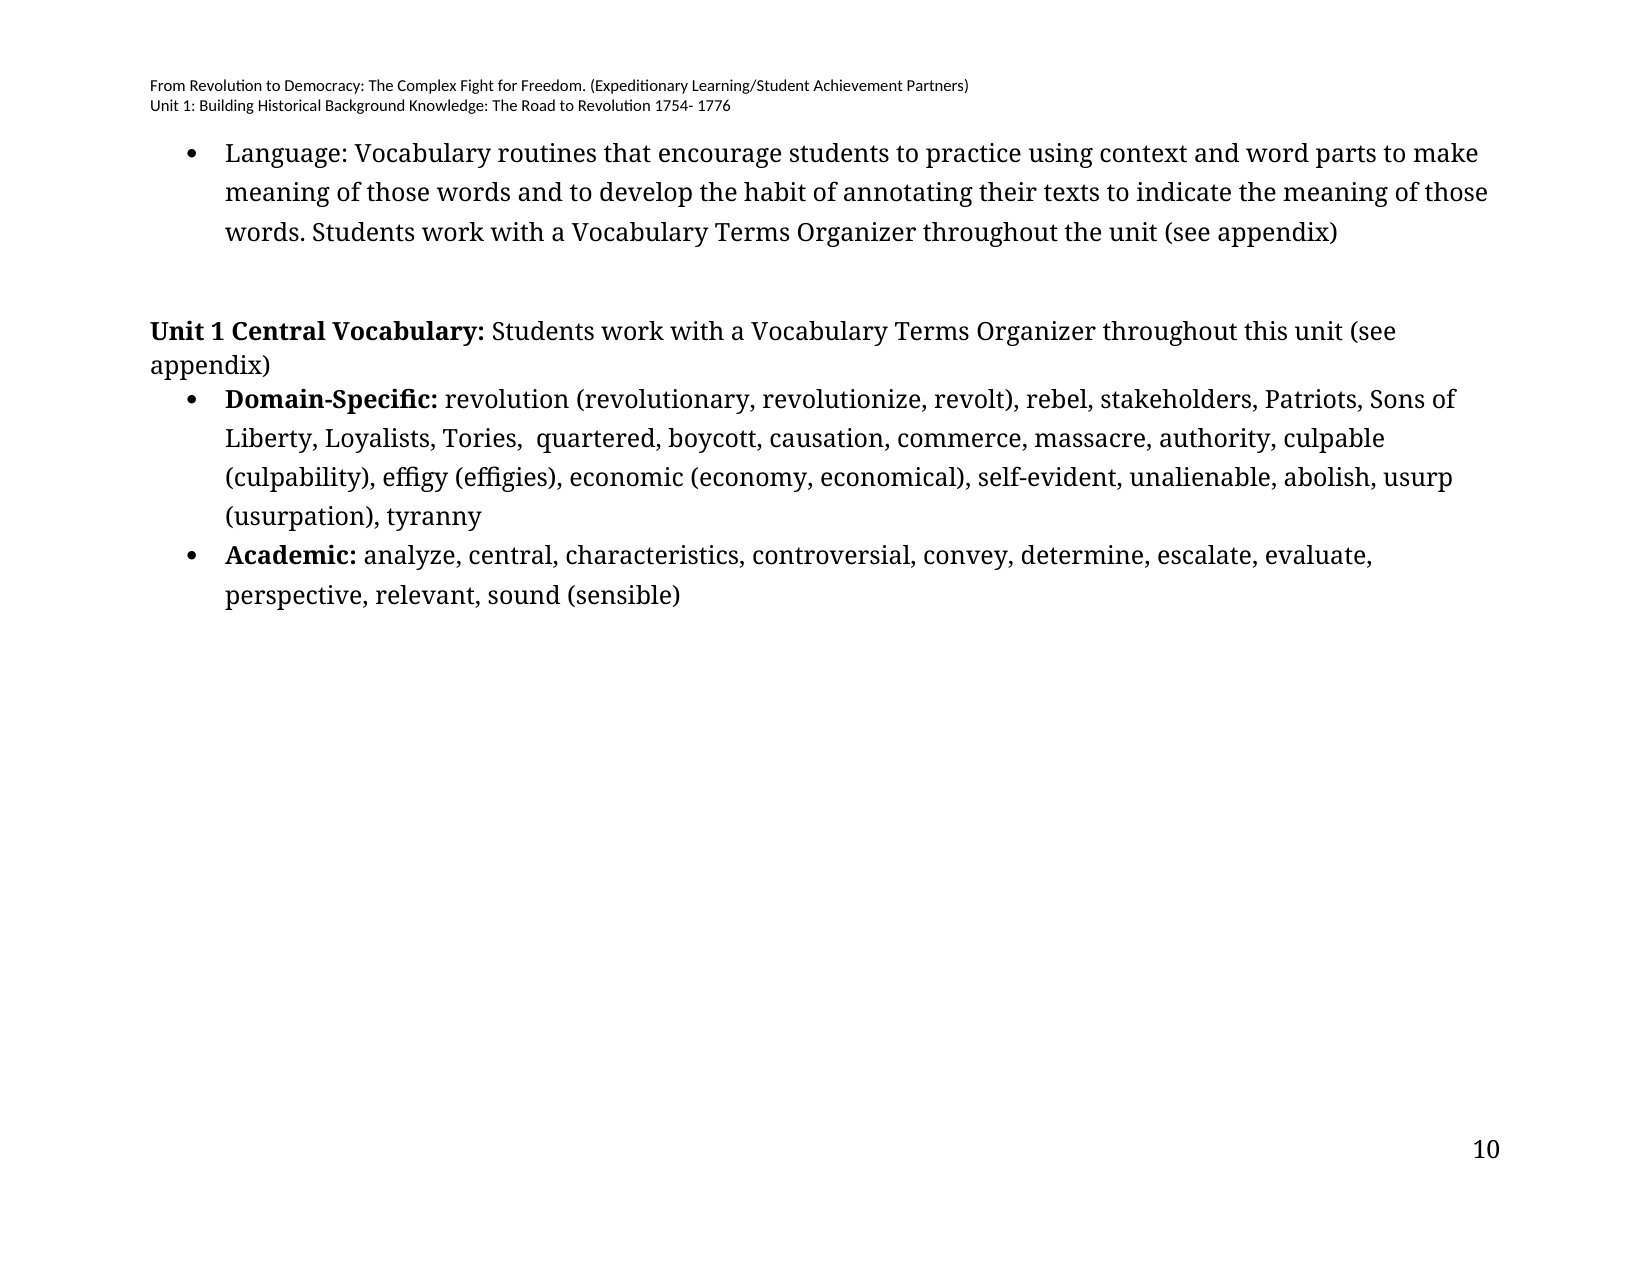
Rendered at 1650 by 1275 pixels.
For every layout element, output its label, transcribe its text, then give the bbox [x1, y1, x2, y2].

list Language: Vocabulary routines that encourage students to practice using context and word parts to make meaning of those words and to develop the habit of annotating their texts to indicate the meaning of those words. Students work with a Vocabulary Terms Organizer throughout the unit (see appendix) [187, 136, 1556, 248]
text Unit 1 Central Vocabulary: Students work with a Vocabulary Terms Organizer throughout this unit (see appendix) [150, 313, 1500, 382]
list Academic: analyze, central, characteristics, controversial, convey, determine, escalate, evaluate, perspective, relevant, sound (sensible) [187, 538, 1500, 611]
list Domain-Specific: revolution (revolutionary, revolutionize, revolt), rebel, stakeholders, Patriots, Sons of Liberty, Loyalists, Tories, quartered, boycott, causation, commerce, massacre, authority, culpable (culpability), effigy (effigies), economic (economy, economical), self-evident, unalienable, abolish, usurp (usurpation), tyranny [187, 382, 1500, 533]
